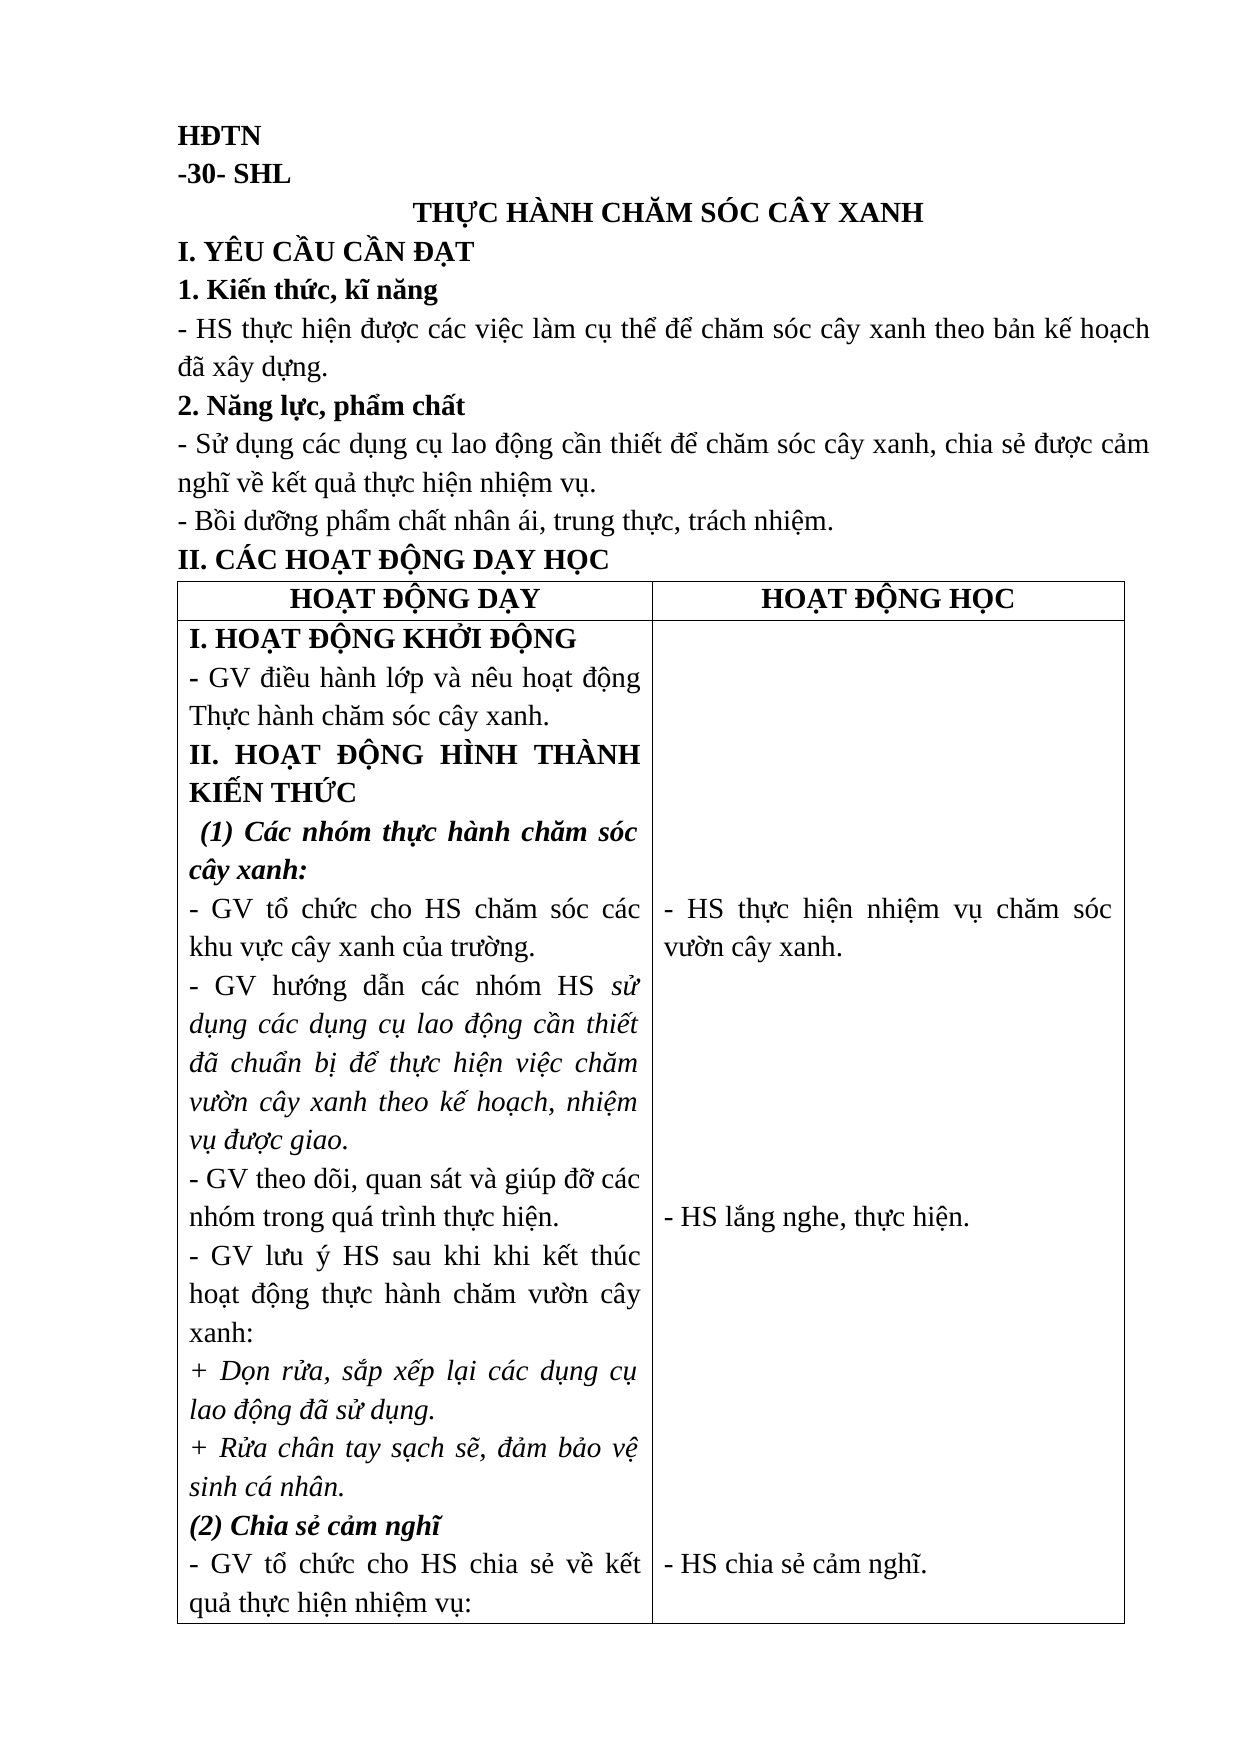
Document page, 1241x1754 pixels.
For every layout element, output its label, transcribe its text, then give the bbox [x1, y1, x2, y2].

table_header HOẠT ĐỘNG DẠY [178, 582, 652, 620]
subtitle THỰC HÀNH CHĂM SÓC CÂY XANH [177, 195, 1152, 229]
text - HS thực hiện được các việc làm cụ thể để chăm sóc cây xanh theo bản kế hoạch đã xây dựng. [177, 311, 1152, 383]
text 1. Kiến thức, kĩ năng [177, 272, 1152, 306]
text 2. Năng lực, phẩm chất [177, 388, 1152, 421]
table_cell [178, 621, 652, 1623]
text II. CÁC HOẠT ĐỘNG DẠY HỌC [177, 542, 1152, 576]
text - Sử dụng các dụng cụ lao động cần thiết để chăm sóc cây xanh, chia sẻ được cảm nghĩ về kết quả thực hiện nhiệm vụ. [177, 426, 1152, 498]
text I. YÊU CẦU CẦN ĐẠT [177, 234, 1152, 267]
table_header HOẠT ĐỘNG HỌC [653, 582, 1124, 620]
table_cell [653, 621, 1124, 1623]
text - Bồi dưỡng phẩm chất nhân ái, trung thực, trách nhiệm. [177, 503, 1152, 537]
text -30- SHL [177, 157, 1152, 190]
subtitle HĐTN [177, 118, 1152, 152]
